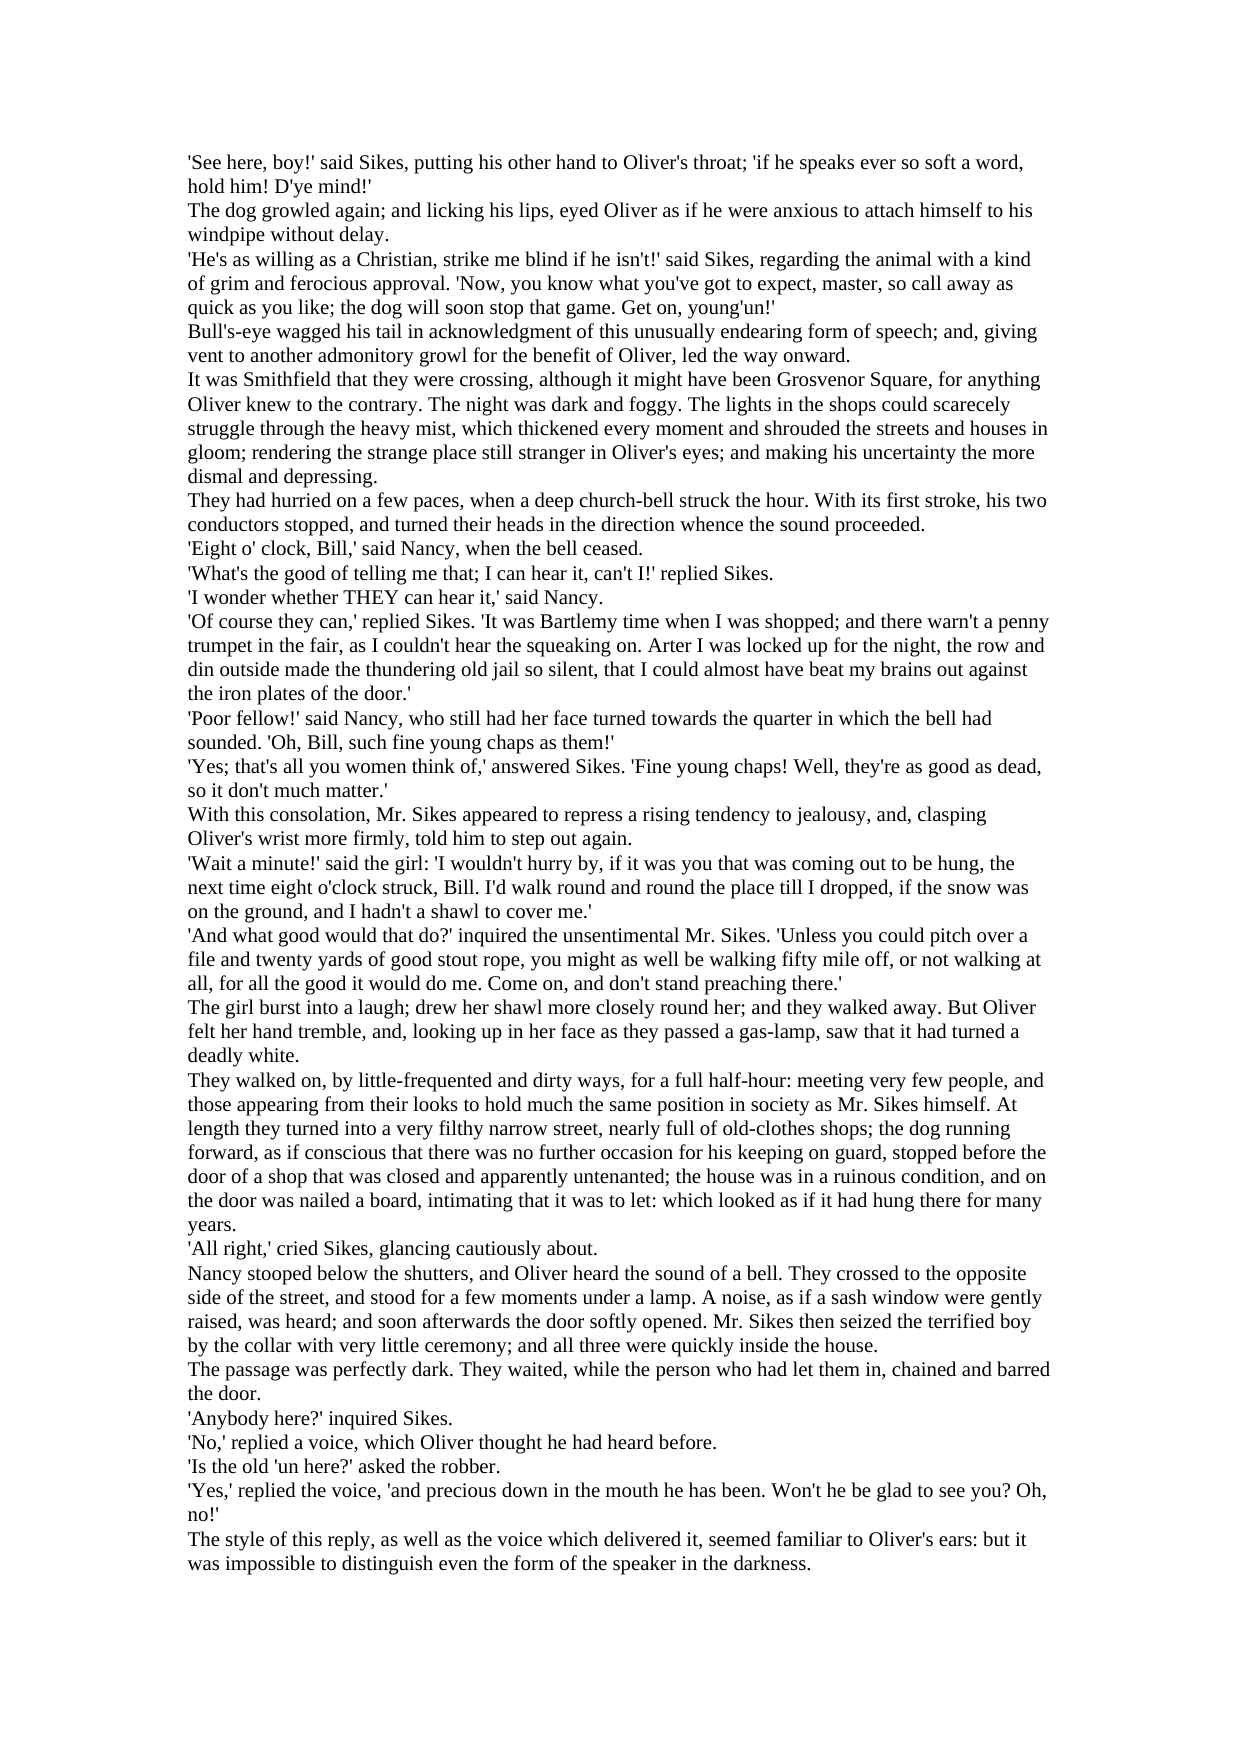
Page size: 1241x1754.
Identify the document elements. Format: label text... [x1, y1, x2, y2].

text 'Poor fellow!' said Nancy, who still had her face turned towards the quarter in which the bell had sounded. 'Oh, Bill, such fine young chaps as them!' [187, 706, 1053, 754]
text The girl burst into a laugh; drew her shawl more closely round her; and they walked away. But Oliver felt her hand tremble, and, looking up in her face as they passed a gas-lamp, saw that it had turned a deadly white. [187, 995, 1053, 1067]
text The passage was perfectly dark. They waited, while the person who had let them in, chained and barred the door. [187, 1357, 1053, 1405]
text 'He's as willing as a Christian, strike me blind if he isn't!' said Sikes, regarding the animal with a kind of grim and ferocious approval. 'Now, you know what you've got to expect, master, so call away as quick as you like; the dog will soon stop that game. Get on, young'un!' [187, 247, 1053, 319]
text 'And what good would that do?' inquired the unsentimental Mr. Sikes. 'Unless you could pitch over a file and twenty yards of good stout rope, you might as well be walking fifty mile off, or not walking at all, for all the good it would do me. Come on, and don't stand preaching there.' [187, 923, 1053, 995]
text 'Yes,' replied the voice, 'and precious down in the mouth he has been. Won't he be glad to see you? Oh, no!' [187, 1478, 1053, 1526]
text 'No,' replied a voice, which Oliver thought he had heard before. [187, 1430, 1053, 1454]
text 'Is the old 'un here?' asked the robber. [187, 1454, 1053, 1478]
text 'Wait a minute!' said the girl: 'I wouldn't hurry by, if it was you that was coming out to be hung, the next time eight o'clock struck, Bill. I'd walk round and round the place till I dropped, if the snow was on the ground, and I hadn't a shawl to cover me.' [187, 851, 1053, 923]
text Nancy stooped below the shutters, and Oliver heard the sound of a bell. They crossed to the opposite side of the street, and stood for a few moments under a lamp. A noise, as if a sash window were gently raised, was heard; and soon afterwards the door softly opened. Mr. Sikes then seized the terrified boy by the collar with very little ceremony; and all three were quickly inside the house. [187, 1261, 1053, 1357]
text 'Anybody here?' inquired Sikes. [187, 1405, 1053, 1429]
text They had hurried on a few paces, when a deep church-bell struck the hour. With its first stroke, his two conductors stopped, and turned their heads in the direction whence the sound proceeded. [187, 488, 1053, 536]
text With this consolation, Mr. Sikes appeared to repress a rising tendency to jealousy, and, clasping Oliver's wrist more firmly, told him to step out again. [187, 802, 1053, 850]
text 'Of course they can,' replied Sikes. 'It was Bartlemy time when I was shopped; and there warn't a penny trumpet in the fair, as I couldn't hear the squeaking on. Arter I was locked up for the night, the row and din outside made the thundering old jail so silent, that I could almost have beat my brains out against the iron plates of the door.' [187, 609, 1053, 705]
text 'Eight o' clock, Bill,' said Nancy, when the bell ceased. [187, 536, 1053, 560]
text Bull's-eye wagged his tail in acknowledgment of this unusually endearing form of speech; and, giving vent to another admonitory growl for the benefit of Oliver, led the way onward. [187, 319, 1053, 367]
text It was Smithfield that they were crossing, although it might have been Grosvenor Square, for anything Oliver knew to the contrary. The night was dark and foggy. The lights in the shops could scarecely struggle through the heavy mist, which thickened every moment and shrouded the streets and houses in gloom; rendering the strange place still stranger in Oliver's eyes; and making his uncertainty the more dismal and depressing. [187, 367, 1053, 488]
text 'What's the good of telling me that; I can hear it, can't I!' replied Sikes. [187, 561, 1053, 584]
text The dog growled again; and licking his lips, eyed Oliver as if he were anxious to attach himself to his windpipe without delay. [187, 198, 1053, 246]
text 'Yes; that's all you women think of,' answered Sikes. 'Fine young chaps! Well, they're as good as dead, so it don't much matter.' [187, 754, 1053, 802]
text The style of this reply, as well as the voice which delivered it, seemed familiar to Oliver's ears: but it was impossible to distinguish even the form of the speaker in the darkness. [187, 1527, 1053, 1575]
text 'See here, boy!' said Sikes, putting his other hand to Oliver's throat; 'if he speaks ever so soft a word, hold him! D'ye mind!' [187, 150, 1053, 198]
text 'All right,' cried Sikes, glancing cautiously about. [187, 1236, 1053, 1260]
text 'I wonder whether THEY can hear it,' said Nancy. [187, 585, 1053, 609]
text They walked on, by little-frequented and dirty ways, for a full half-hour: meeting very few people, and those appearing from their looks to hold much the same position in society as Mr. Sikes himself. At length they turned into a very filthy narrow street, nearly full of old-clothes shops; the dog running forward, as if conscious that there was no further occasion for his keeping on guard, stopped before the door of a shop that was closed and apparently untenanted; the house was in a ruinous condition, and on the door was nailed a board, intimating that it was to let: which looked as if it had hung there for many years. [187, 1068, 1053, 1236]
